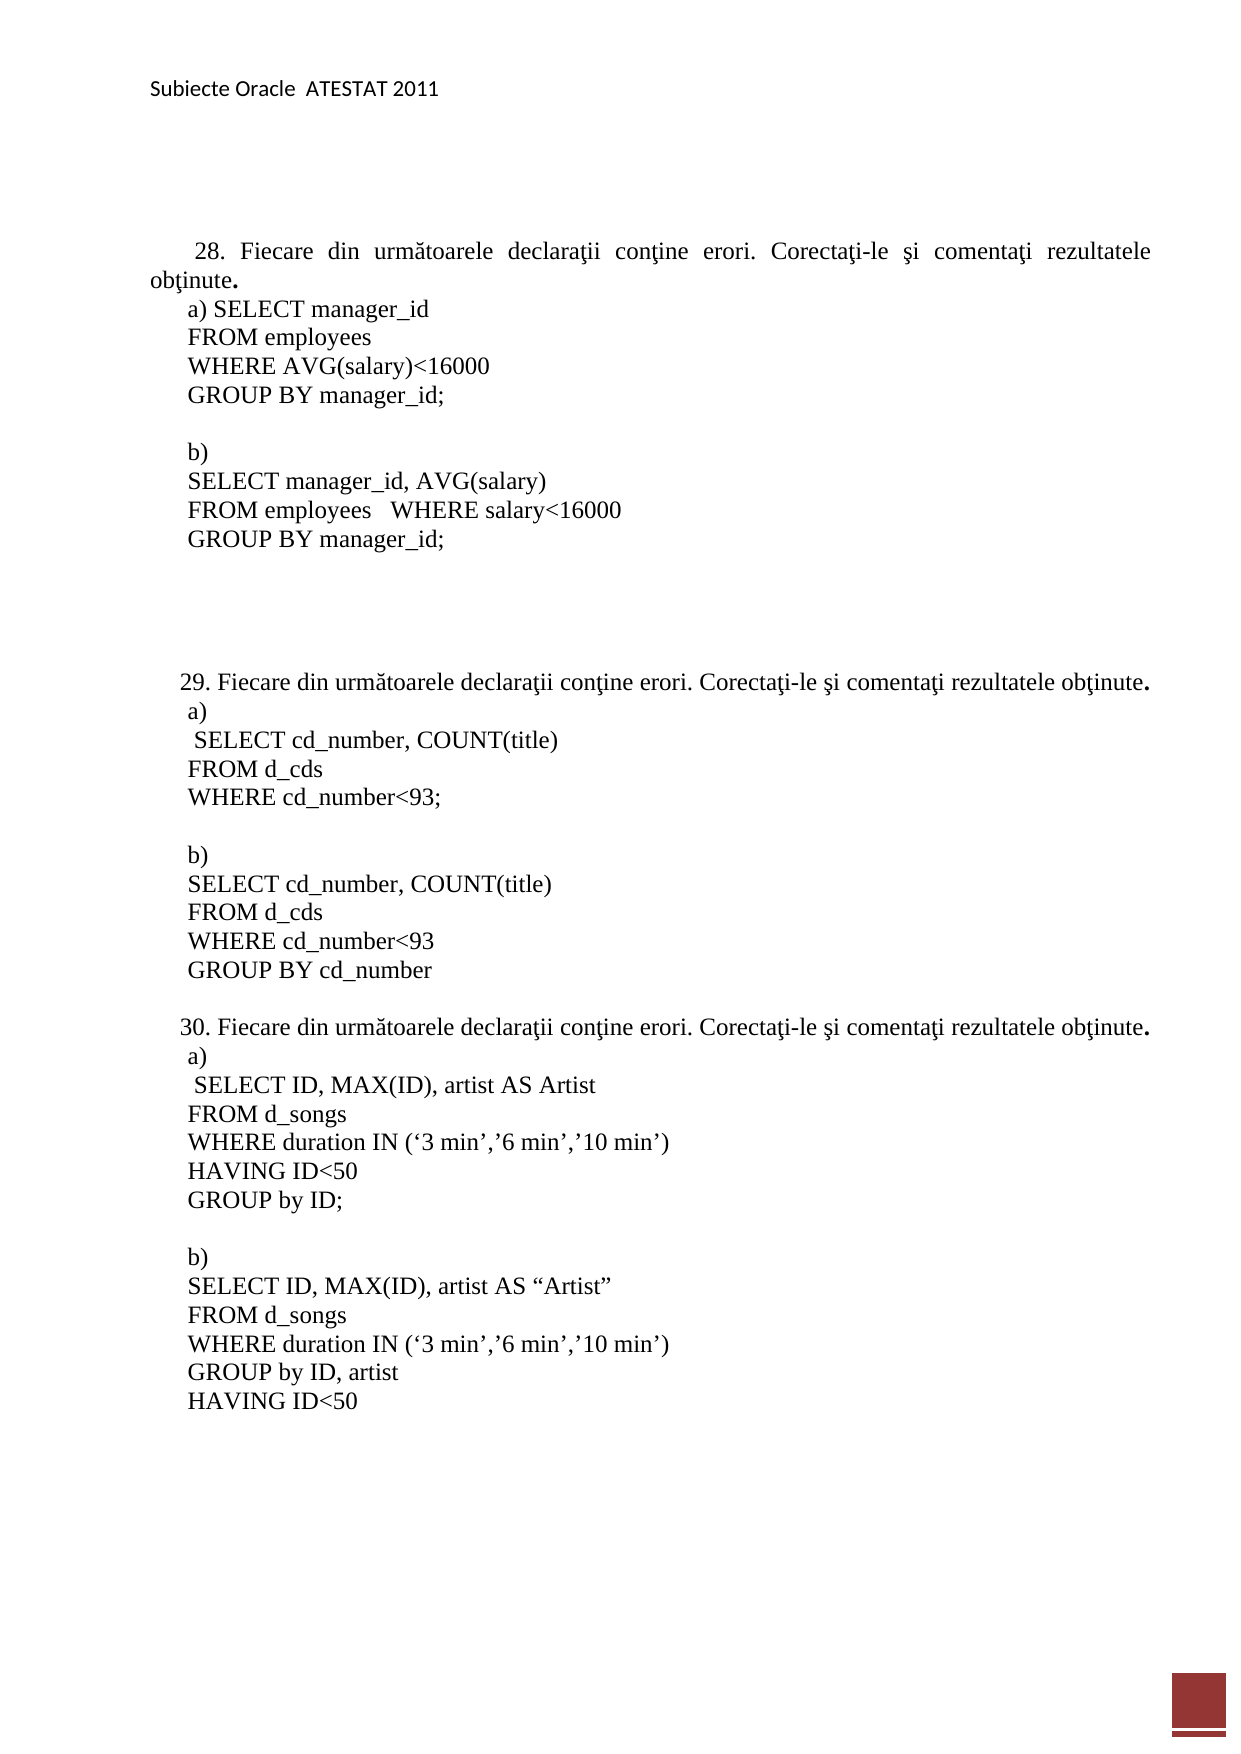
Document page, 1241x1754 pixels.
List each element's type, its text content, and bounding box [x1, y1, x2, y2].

text GROUP BY cd_number [187, 955, 1152, 984]
text SELECT cd_number, COUNT(title) [187, 725, 1152, 754]
text SELECT ID, MAX(ID), artist AS Artist [187, 1070, 1152, 1099]
text WHERE cd_number<93; [187, 782, 1152, 811]
text 29. Fiecare din următoarele declaraţii conţine erori. Corectaţi-le şi comentaţi rezultatele obţinute. [150, 667, 1152, 696]
text WHERE duration IN (‘3 min’,’6 min’,’10 min’) [187, 1127, 1152, 1156]
text WHERE duration IN (‘3 min’,’6 min’,’10 min’) [187, 1329, 1152, 1357]
text FROM d_cds [187, 754, 1152, 782]
text 30. Fiecare din următoarele declaraţii conţine erori. Corectaţi-le şi comentaţi rezultatele obţinute. [150, 1012, 1152, 1041]
text GROUP by ID, artist [187, 1357, 1152, 1386]
text FROM d_songs [187, 1099, 1152, 1127]
text a) [150, 696, 1152, 725]
text SELECT ID, MAX(ID), artist AS “Artist” [187, 1271, 1152, 1300]
text WHERE cd_number<93 [187, 926, 1152, 955]
text FROM employees WHERE salary<16000 [187, 495, 1152, 524]
text HAVING ID<50 [187, 1156, 1152, 1185]
text WHERE AVG(salary)<16000 [187, 351, 1152, 380]
text FROM d_songs [187, 1300, 1152, 1329]
text 28. Fiecare din următoarele declaraţii conţine erori. Corectaţi-le şi comentaţi rezultatele obţinute. [150, 236, 1152, 294]
text GROUP by ID; [187, 1185, 1152, 1214]
text b) [187, 840, 1152, 869]
text b) [187, 1242, 1152, 1271]
text HAVING ID<50 [187, 1386, 1152, 1415]
text a) [187, 1041, 1152, 1070]
text SELECT manager_id, AVG(salary) [187, 466, 1152, 495]
text GROUP BY manager_id; [187, 380, 1152, 409]
text GROUP BY manager_id; [187, 524, 1152, 552]
text b) [187, 437, 1152, 466]
text a) SELECT manager_id [187, 294, 1152, 322]
text FROM employees [187, 322, 1152, 351]
text SELECT cd_number, COUNT(title) [187, 869, 1152, 897]
text FROM d_cds [187, 897, 1152, 926]
